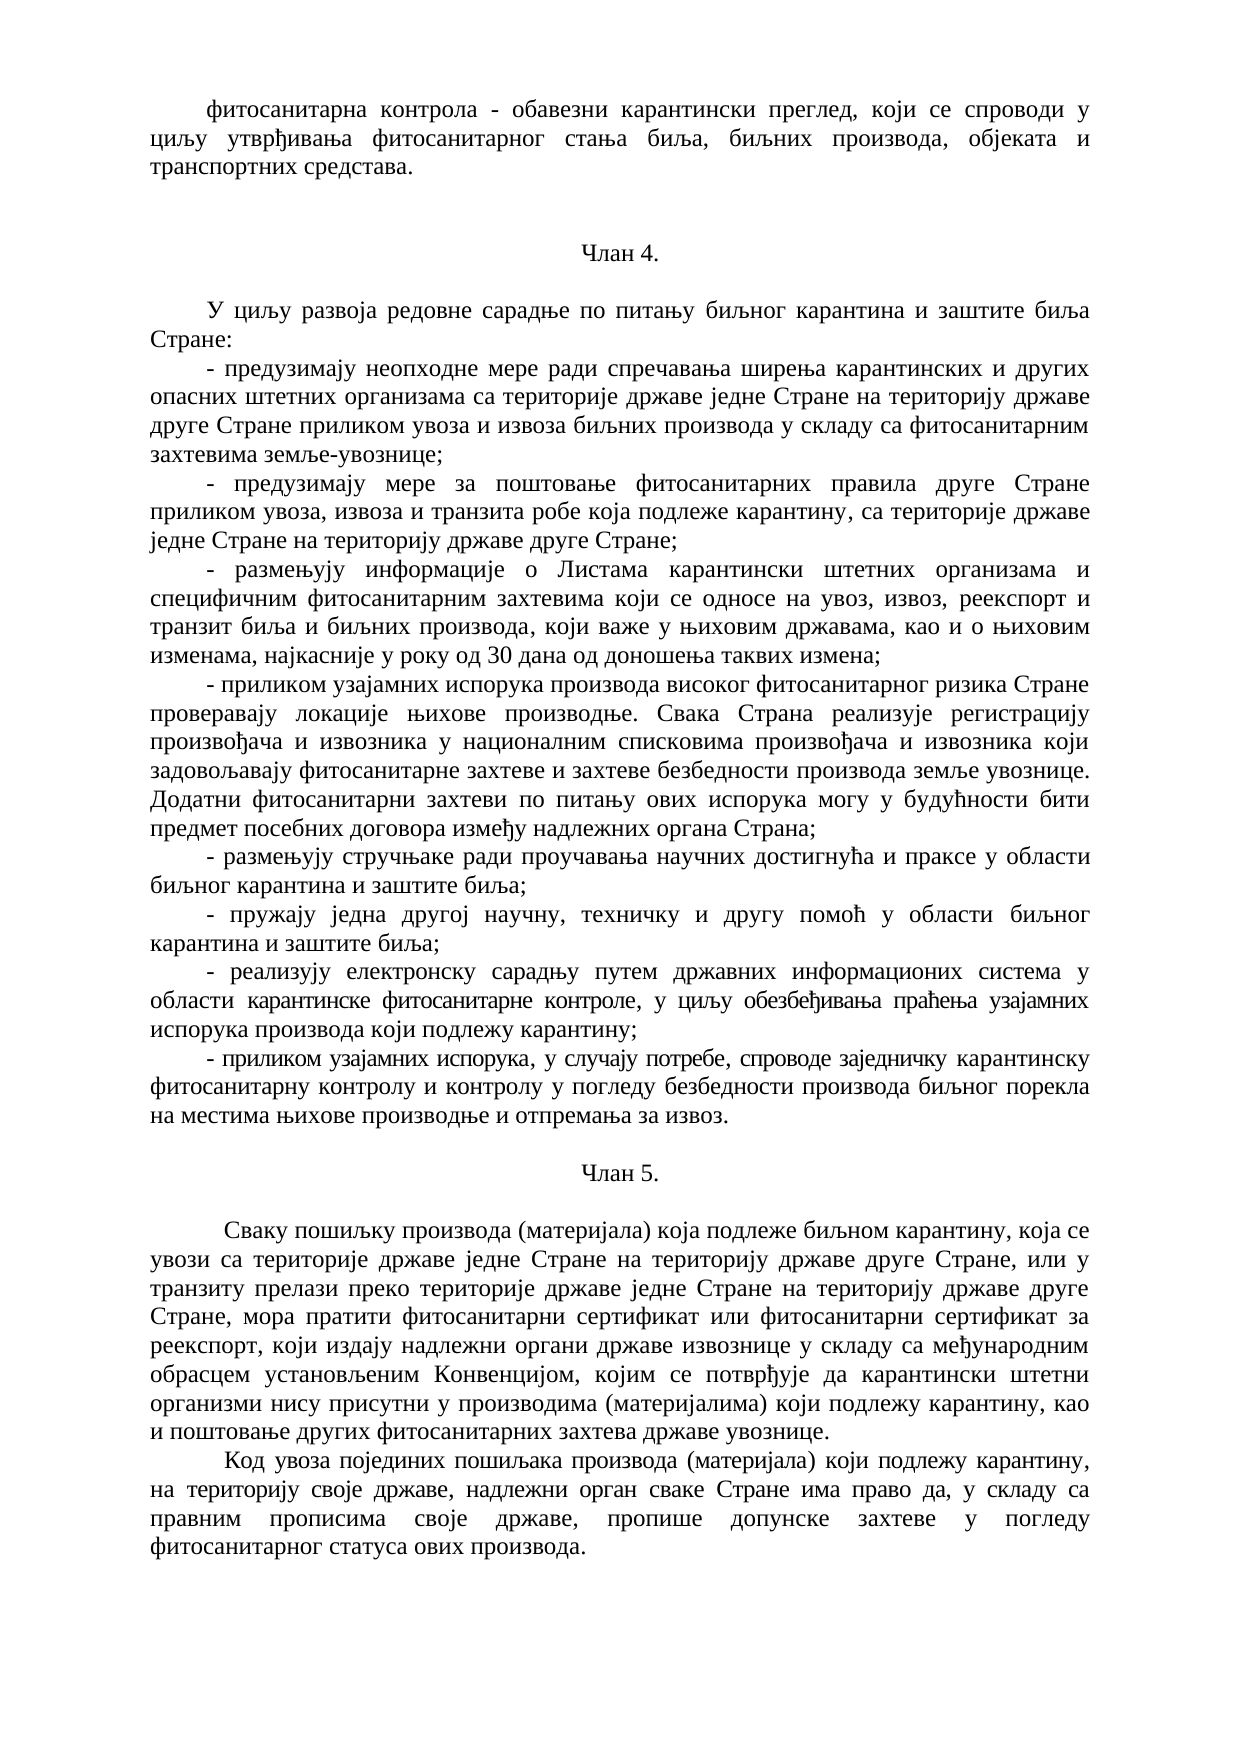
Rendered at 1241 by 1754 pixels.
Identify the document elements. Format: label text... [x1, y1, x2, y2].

text - предузимају мере за поштовање фитосанитарних правила друге Стране приликом увоза, извоза и транзита робе која подлеже карантину, са територије државе једне Стране на територију државе друге Стране; [150, 468, 1090, 554]
text Сваку пошиљку производа (материјала) која подлеже биљном карантину, која се увози са територије државе једне Стране на територију државе друге Стране, или у транзиту прелази преко територије државе једне Стране на територију државе друге Стране, мора пратити фитосанитарни сертификат или фитосанитарни сертификат за реекспорт, који издају надлежни органи државе извознице у складу са међународним обрасцем установљеним Конвенцијом, којим се потврђује да карантински штетни организми нису присутни у производима (материјалима) који подлежу карантину, као и поштовање других фитосанитарних захтева државе увознице. [150, 1215, 1090, 1445]
text фитосанитарна контрола - обавезни карантински преглед, који се спроводи у циљу утврђивања фитосанитарног стања биља, биљних производа, објеката и транспортних средстава. [150, 94, 1090, 180]
text У циљу развоја редовне сарадње по питању биљног карантина и заштите биља Стране: [150, 295, 1090, 353]
text - пружају једна другој научну, техничку и другу помоћ у области биљног карантина и заштите биља; [150, 899, 1090, 956]
text - приликом узајамних испорука, у случају потребе, спроводе заједничку карантинску фитосанитарну контролу и контролу у погледу безбедности производа биљног порекла на местима њихове производње и отпремања за извоз. [150, 1043, 1090, 1129]
text - размењују стручњаке ради проучавања научних достигнућа и праксе у области биљног карантина и заштите биља; [150, 841, 1090, 899]
text - реализују електронску сарадњу путем државних информационих система у области карантинске фитосанитарне контроле, у циљу обезбеђивања праћења узајамних испорука производа који подлежу карантину; [150, 956, 1090, 1043]
text Члан 4. [150, 238, 1090, 266]
text - предузимају неопходне мере ради спречавања ширења карантинских и других опасних штетних организама са територије државе једне Стране на територију државе друге Стране приликом увоза и извоза биљних производа у складу са фитосанитарним захтевима земље-увознице; [150, 353, 1090, 468]
text Члан 5. [150, 1158, 1090, 1186]
text - размењују информације о Листама карантински штетних организама и специфичним фитосанитарним захтевима који се односе на увоз, извоз, реекспорт и транзит биља и биљних производа, који важе у њиховим државама, као и о њиховим изменама, најкасније у року од 30 дана од доношења таквих измена; [150, 554, 1090, 669]
text - приликом узајамних испорука производа високог фитосанитарног ризика Стране проверавају локације њихове производње. Свака Страна реализује регистрацију произвођача и извозника у националним списковима произвођача и извозника који задовољавају фитосанитарне захтеве и захтеве безбедности производа земље увознице. Додатни фитосанитарни захтеви по питању ових испорука могу у будућности бити предмет посебних договора између надлежних органа Страна; [150, 669, 1090, 841]
list Код увоза појединих пошиљака производа (материјала) који подлежу карантину, на територију своје државе, надлежни орган сваке Стране има право да, у складу са правним прописима своје државе, пропише допунске захтеве у погледу фитосанитарног статуса ових производа. [150, 1445, 1090, 1560]
